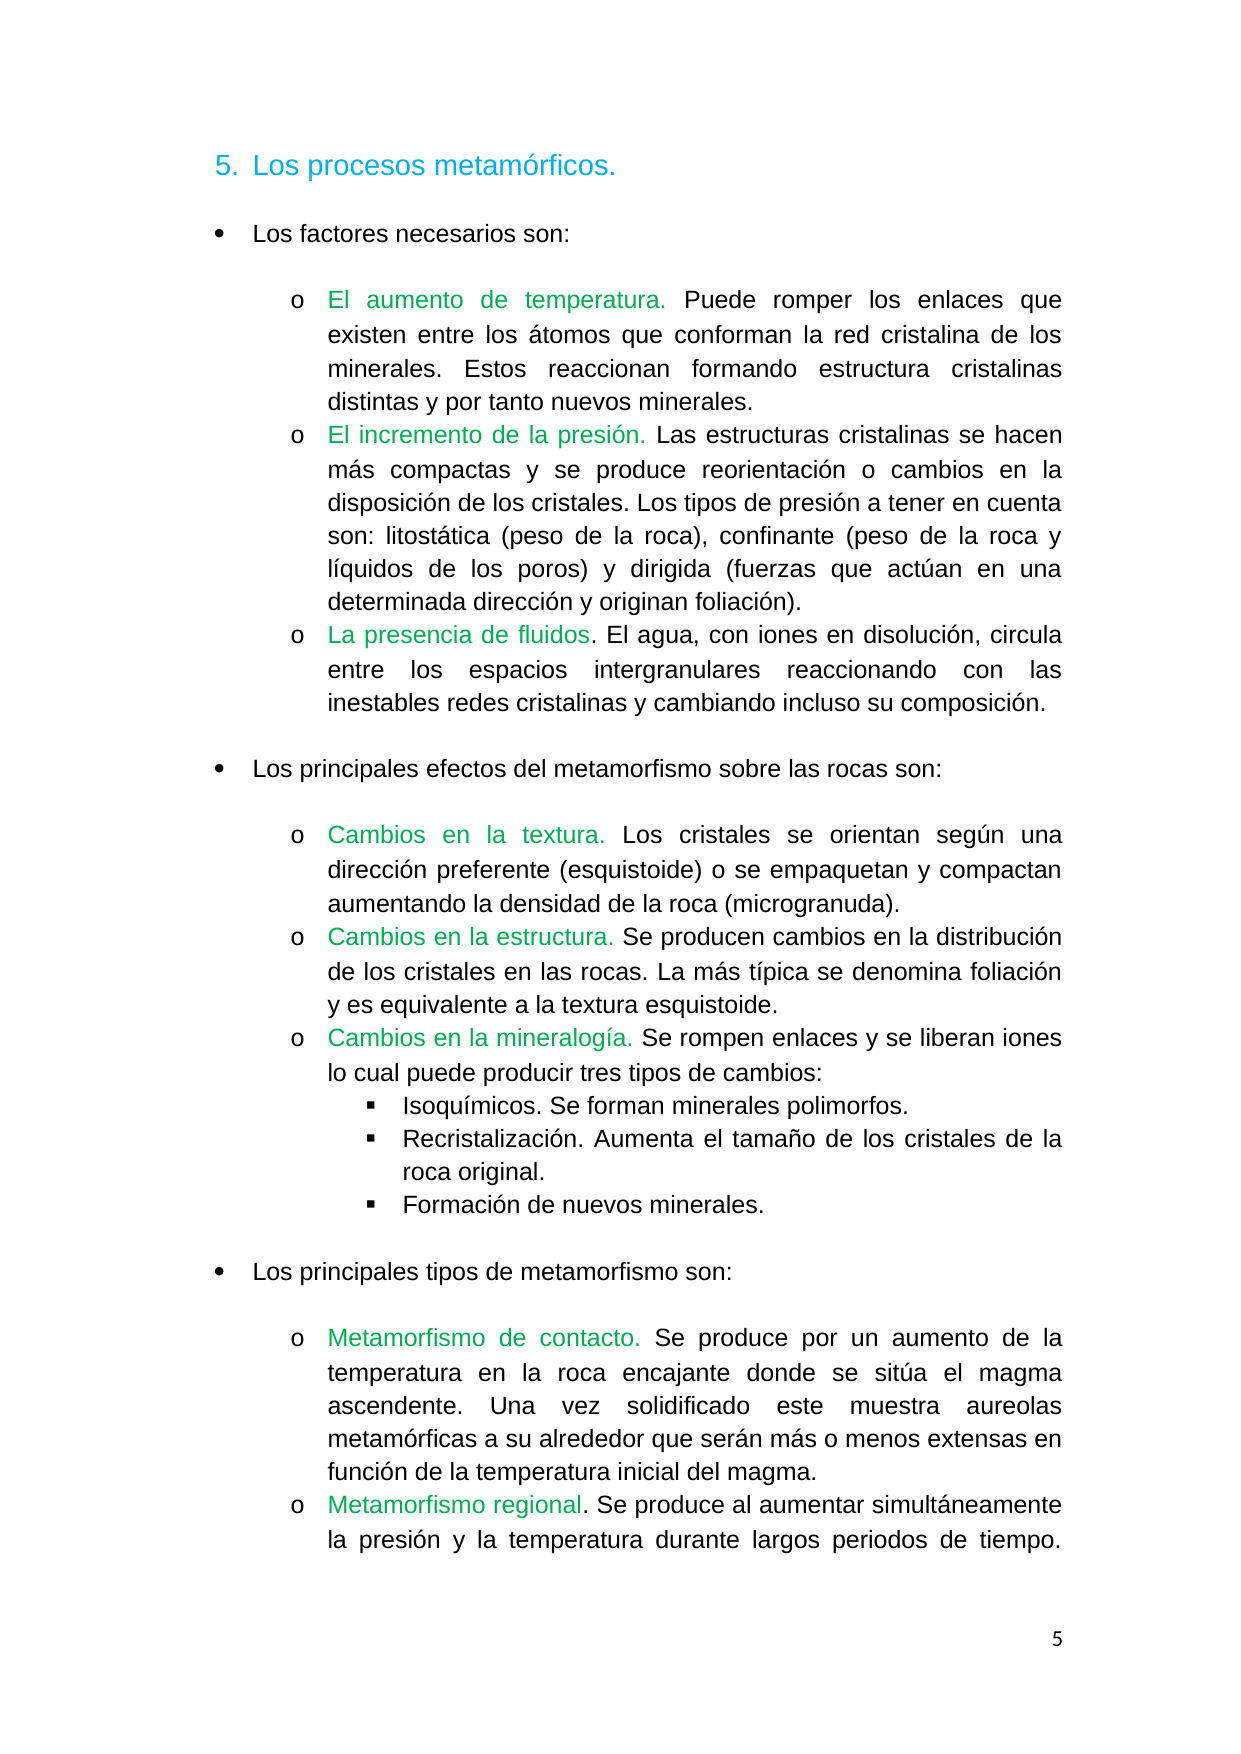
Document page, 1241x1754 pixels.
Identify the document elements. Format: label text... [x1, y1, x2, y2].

list El aumento de temperatura. Puede romper los enlaces que existen entre los átomos que conforman la red cristalina de los minerales. Estos reaccionan formando estructura cristalinas distintas y por tanto nuevos minerales. [290, 285, 1063, 415]
list Recristalización. Aumenta el tamaño de los cristales de la roca original. [365, 1124, 1063, 1186]
list La presencia de fluidos. El agua, con iones en disolución, circula entre los espacios intergranulares reaccionando con las inestables redes cristalinas y cambiando incluso su composición. [290, 620, 1063, 717]
list Los principales efectos del metamorfismo sobre las rocas son: [215, 754, 1063, 783]
list Cambios en la textura. Los cristales se orientan según una dirección preferente (esquistoide) o se empaquetan y compactan aumentando la densidad de la roca (microgranuda). [290, 820, 1063, 917]
list Los factores necesarios son: [215, 219, 1063, 248]
list El incremento de la presión. Las estructuras cristalinas se hacen más compactas y se produce reorientación o cambios en la disposición de los cristales. Los tipos de presión a tener en cuenta son: litostática (peso de la roca), confinante (peso de la roca y líquidos de los poros) y dirigida (fuerzas que actúan en una determinada dirección y originan foliación). [290, 419, 1063, 616]
list Isoquímicos. Se forman minerales polimorfos. [365, 1091, 1063, 1120]
list Metamorfismo de contacto. Se produce por un aumento de la temperatura en la roca encajante donde se sitúa el magma ascendente. Una vez solidificado este muestra aureolas metamórficas a su alrededor que serán más o menos extensas en función de la temperatura inicial del magma. [290, 1323, 1063, 1486]
list Cambios en la mineralogía. Se rompen enlaces y se liberan iones lo cual puede producir tres tipos de cambios: [290, 1023, 1063, 1087]
list Los principales tipos de metamorfismo son: [215, 1256, 1063, 1285]
list Formación de nuevos minerales. [365, 1190, 1063, 1219]
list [290, 1490, 1063, 1554]
list Cambios en la estructura. Se producen cambios en la distribución de los cristales en las rocas. La más típica se denomina foliación y es equivalente a la textura esquistoide. [290, 922, 1063, 1018]
list Los procesos metamórficos. [215, 148, 1063, 181]
